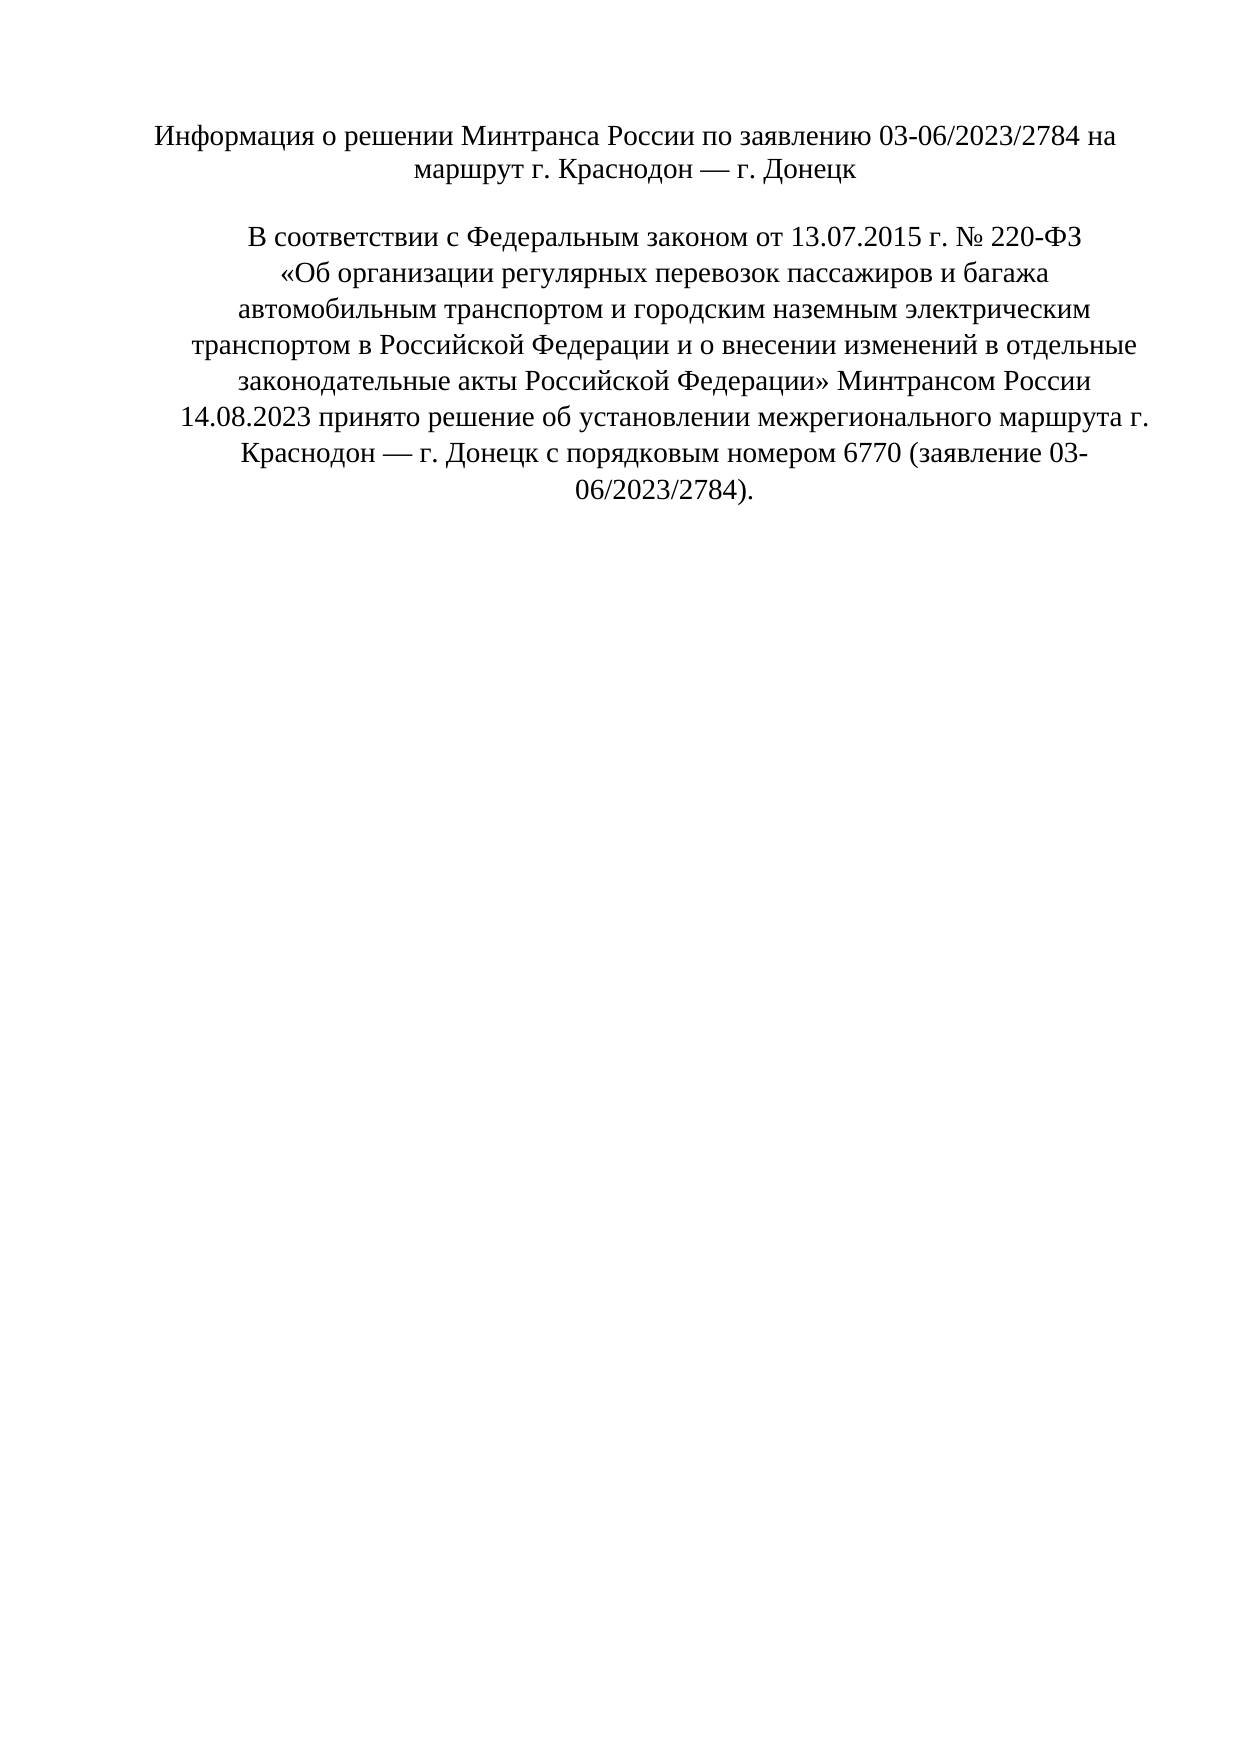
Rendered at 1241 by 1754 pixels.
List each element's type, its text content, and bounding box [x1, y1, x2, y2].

text Информация о решении Минтранса России по заявлению 03-06/2023/2784 на маршрут г. Краснодон — г. Донецк [118, 118, 1152, 185]
text В соответствии с Федеральным законом от 13.07.2015 г. № 220-ФЗ «Об организации регулярных перевозок пассажиров и багажа автомобильным транспортом и городским наземным электрическим транспортом в Российской Федерации и о внесении изменений в отдельные законодательные акты Российской Федерации» Минтрансом России 14.08.2023 принято решение об установлении межрегионального маршрута г. Краснодон — г. Донецк с порядковым номером 6770 (заявление 03-06/2023/2784). [177, 219, 1152, 505]
